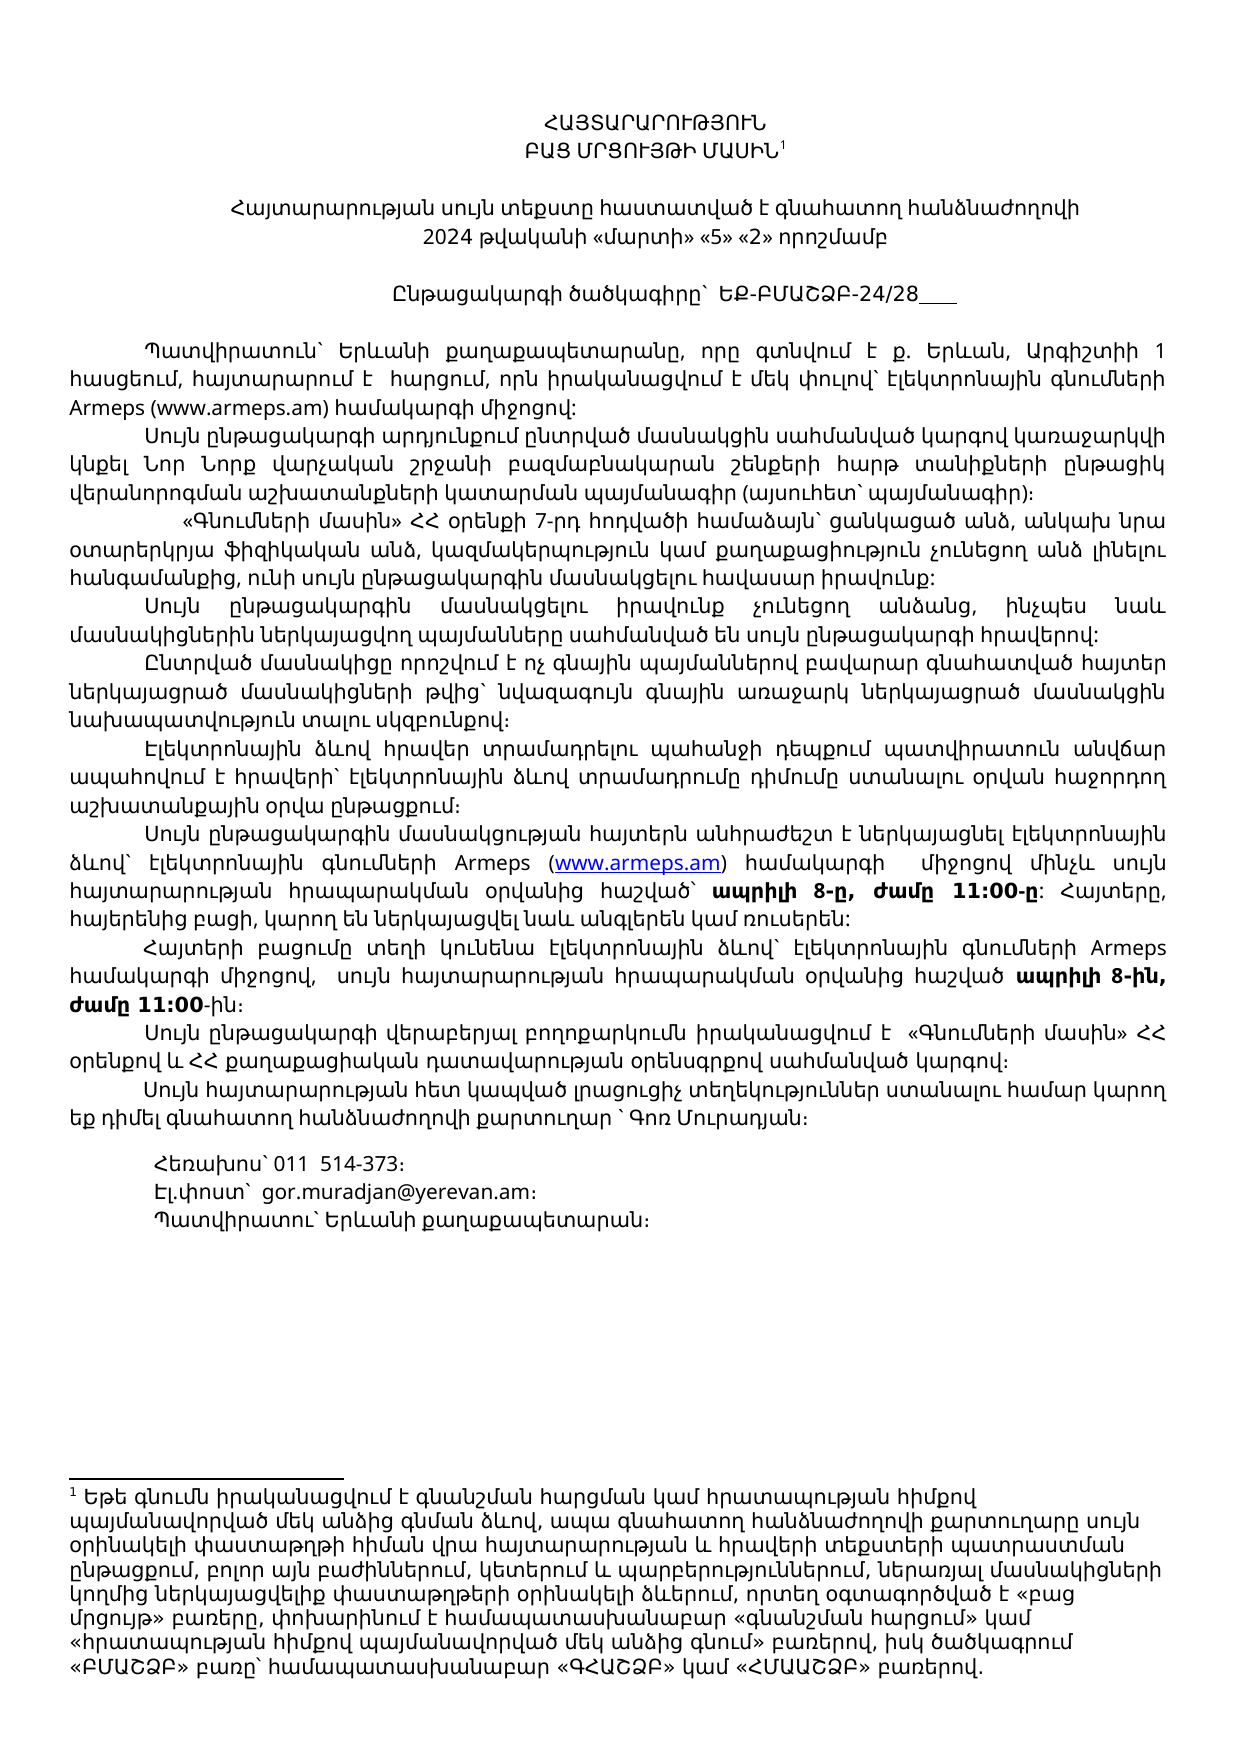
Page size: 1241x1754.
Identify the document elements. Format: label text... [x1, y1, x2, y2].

text Սույն հայտարարության հետ կապված լրացուցիչ տեղեկություններ ստանալու համար կարող եք դիմել գնահատող հանձնաժողովի քարտուղար ` Գոռ Մուրադյան։ [69, 1075, 1167, 1132]
text Ընտրված մասնակիցը որոշվում է ոչ գնային պայմաններով բավարար գնահատված հայտեր ներկայացրած մասնակիցների թվից` նվազագույն գնային առաջարկ ներկայացրած մասնակցին նախապատվություն տալու սկզբունքով։ [69, 648, 1167, 734]
text Հեռախոս` 011 514-373։ [69, 1149, 1167, 1177]
text Էլ.փոստ` gor.muradjan@yerevan.am։ [69, 1177, 1167, 1206]
text Պատվիրատու` Երևանի քաղաքապետարան։ [69, 1206, 1167, 1234]
text Հայտերի բացումը տեղի կունենա էլեկտրոնային ձևով` էլեկտրոնային գնումների Armeps համակարգի միջոցով, սույն հայտարարության հրապարակման օրվանից հաշված ապրիլի 8-ին, ժամը 11:00-ին։ [69, 933, 1167, 1018]
text Ընթացակարգի ծածկագիրը` ԵՔ-ԲՄԱՇՁԲ-24/28 [69, 279, 1167, 307]
text Սույն ընթացակարգին մասնակցության հայտերն անհրաժեշտ է ներկայացնել էլեկտրոնային ձևով` էլեկտրոնային գնումների Armeps (www.armeps.am) համակարգի միջոցով մինչև սույն հայտարարության հրապարակման օրվանից հաշված՝ ապրիլի 8-ը, ժամը 11:00-ը: Հայտերը, հայերենից բացի, կարող են ներկայացվել նաև անգլերեն կամ ռուսերեն: [69, 819, 1167, 933]
text 2024 թվականի «մարտի» «5» «2» որոշմամբ [69, 222, 1167, 250]
text Պատվիրատուն` Երևանի քաղաքապետարանը, որը գտնվում է ք. Երևան, Արգիշտիի 1 հասցեում, հայտարարում է հարցում, որն իրականացվում է մեկ փուլով` էլեկտրոնային գնումների Armeps (www.armeps.am) համակարգի միջոցով: [69, 336, 1167, 421]
text Սույն ընթացակարգի արդյունքում ընտրված մասնակցին սահմանված կարգով կառաջարկվի կնքել Նոր Նորք վարչական շրջանի բազմաբնակարան շենքերի հարթ տանիքների ընթացիկ վերանորոգման աշխատանքների կատարման պայմանագիր (այսուհետ` պայմանագիր)։ [69, 421, 1167, 506]
text «Գնումների մասին» ՀՀ օրենքի 7-րդ հոդվածի համաձայն` ցանկացած անձ, անկախ նրա օտարերկրյա ֆիզիկական անձ, կազմակերպություն կամ քաղաքացիություն չունեցող անձ լինելու հանգամանքից, ունի սույն ընթացակարգին մասնակցելու հավասար իրավունք: [69, 506, 1167, 592]
text Հայտարարության սույն տեքստը հաստատված է գնահատող հանձնաժողովի [69, 193, 1167, 222]
text ԲԱՑ ՄՐՑՈՒՅԹԻ ՄԱՍԻՆ [69, 137, 1167, 165]
text Էլեկտրոնային ձևով հրավեր տրամադրելու պահանջի դեպքում պատվիրատուն անվճար ապահովում է հրավերի` էլեկտրոնային ձևով տրամադրումը դիմումը ստանալու օրվան հաջորդող աշխատանքային օրվա ընթացքում։ [69, 734, 1167, 819]
text Սույն ընթացակարգին մասնակցելու իրավունք չունեցող անձանց, ինչպես նաև մասնակիցներին ներկայացվող պայմանները սահմանված են սույն ընթացակարգի հրավերով: [69, 592, 1167, 648]
text ՀԱՅՏԱՐԱՐՈՒԹՅՈՒՆ [69, 108, 1167, 137]
text Սույն ընթացակարգի վերաբերյալ բողոքարկումն իրականացվում է «Գնումների մասին» ՀՀ օրենքով և ՀՀ քաղաքացիական դատավարության օրենսգրքով սահմանված կարգով։ [69, 1018, 1167, 1075]
